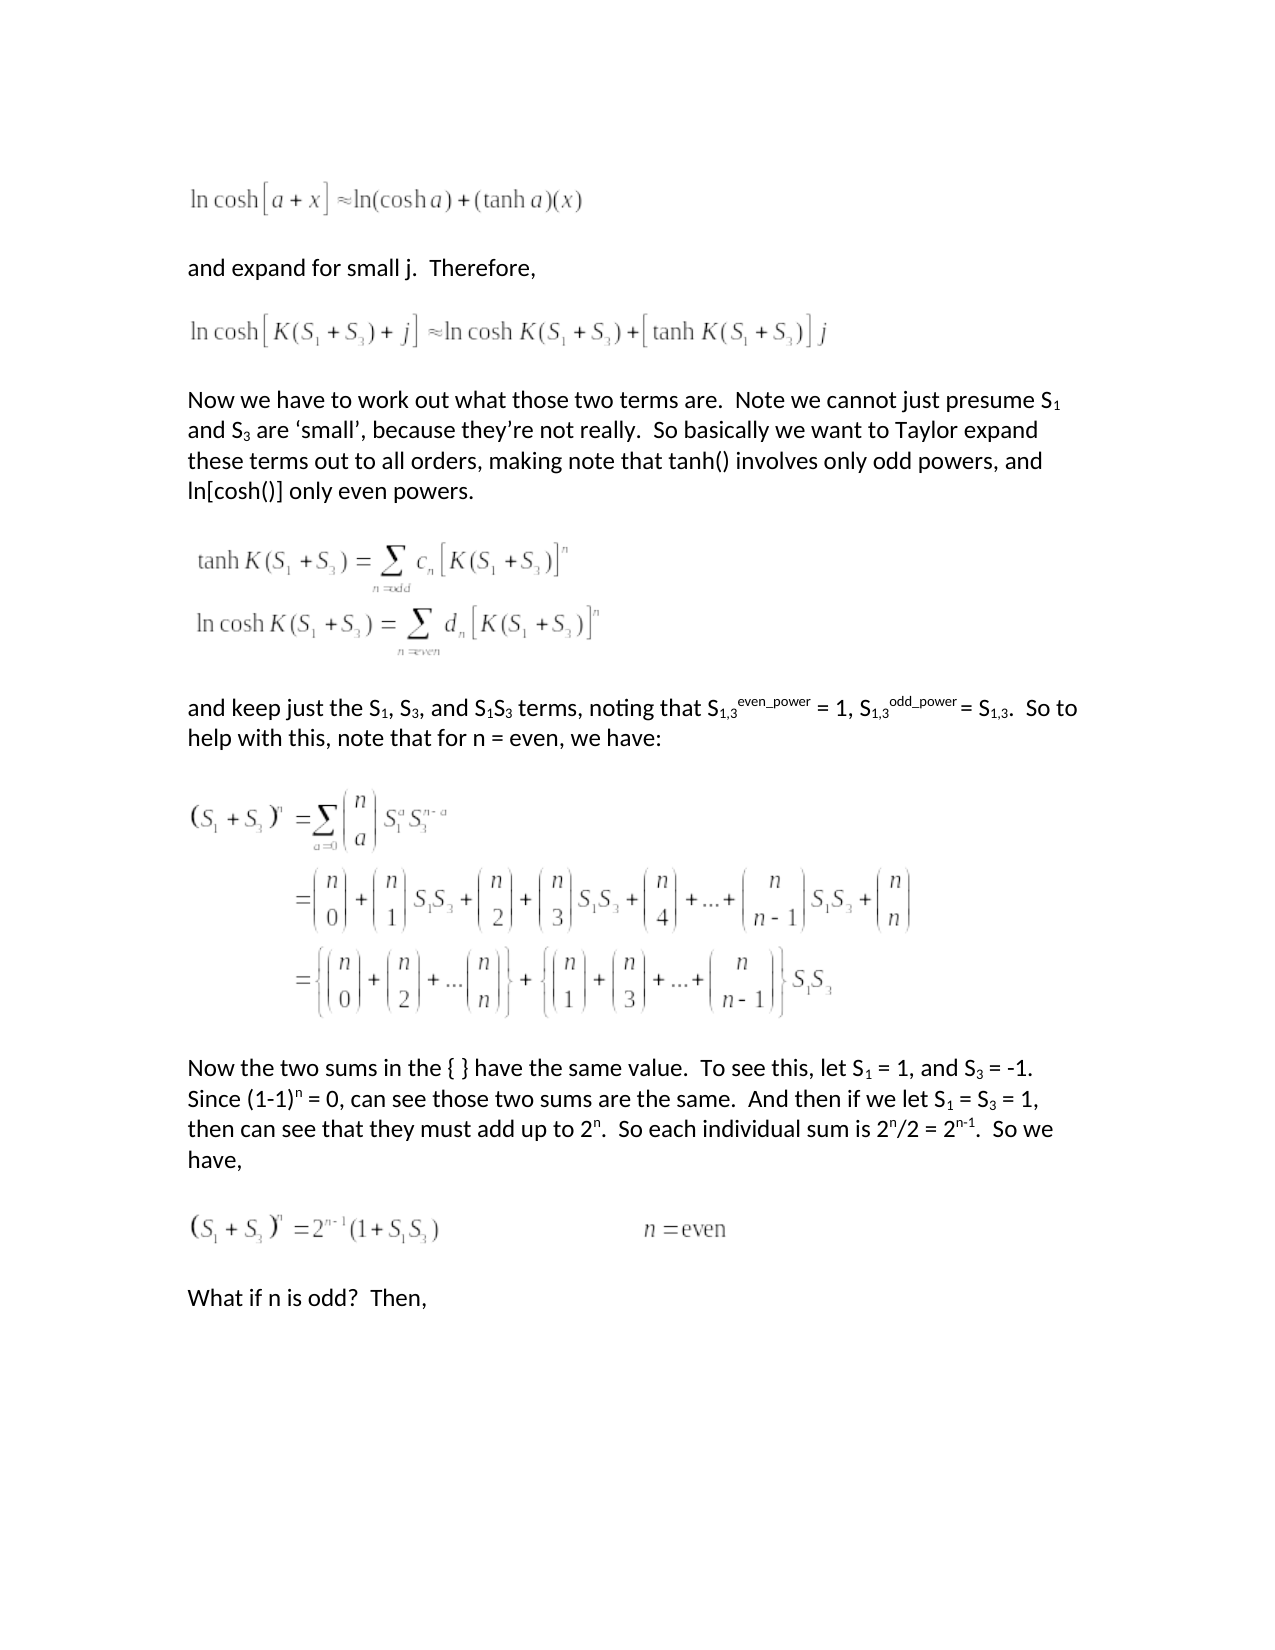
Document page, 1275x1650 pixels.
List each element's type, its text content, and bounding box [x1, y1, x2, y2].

text Now we have to work out what those two terms are. Note we cannot just presume S1 and S3 are ‘small’, because they’re not really. So basically we want to Taylor expand these terms out to all orders, making note that tanh() involves only odd powers, and ln[cosh()] only even powers. [187, 384, 1087, 506]
text Now the two sums in the { } have the same value. To see this, let S1 = 1, and S3 = -1. Since (1-1)n = 0, can see those two sums are the same. And then if we let S1 = S3 = 1, then can see that they must add up to 2n. So each individual sum is 2n/2 = 2n-1. So we have, [187, 1053, 1087, 1175]
text and expand for small j. Therefore, [187, 252, 1087, 282]
text and keep just the S1, S3, and S1S3 terms, noting that S1,3even_power = 1, S1,3odd_power = S1,3. So to help with this, note that for n = even, we have: [187, 692, 1087, 753]
text What if n is odd? Then, [187, 1283, 1087, 1313]
